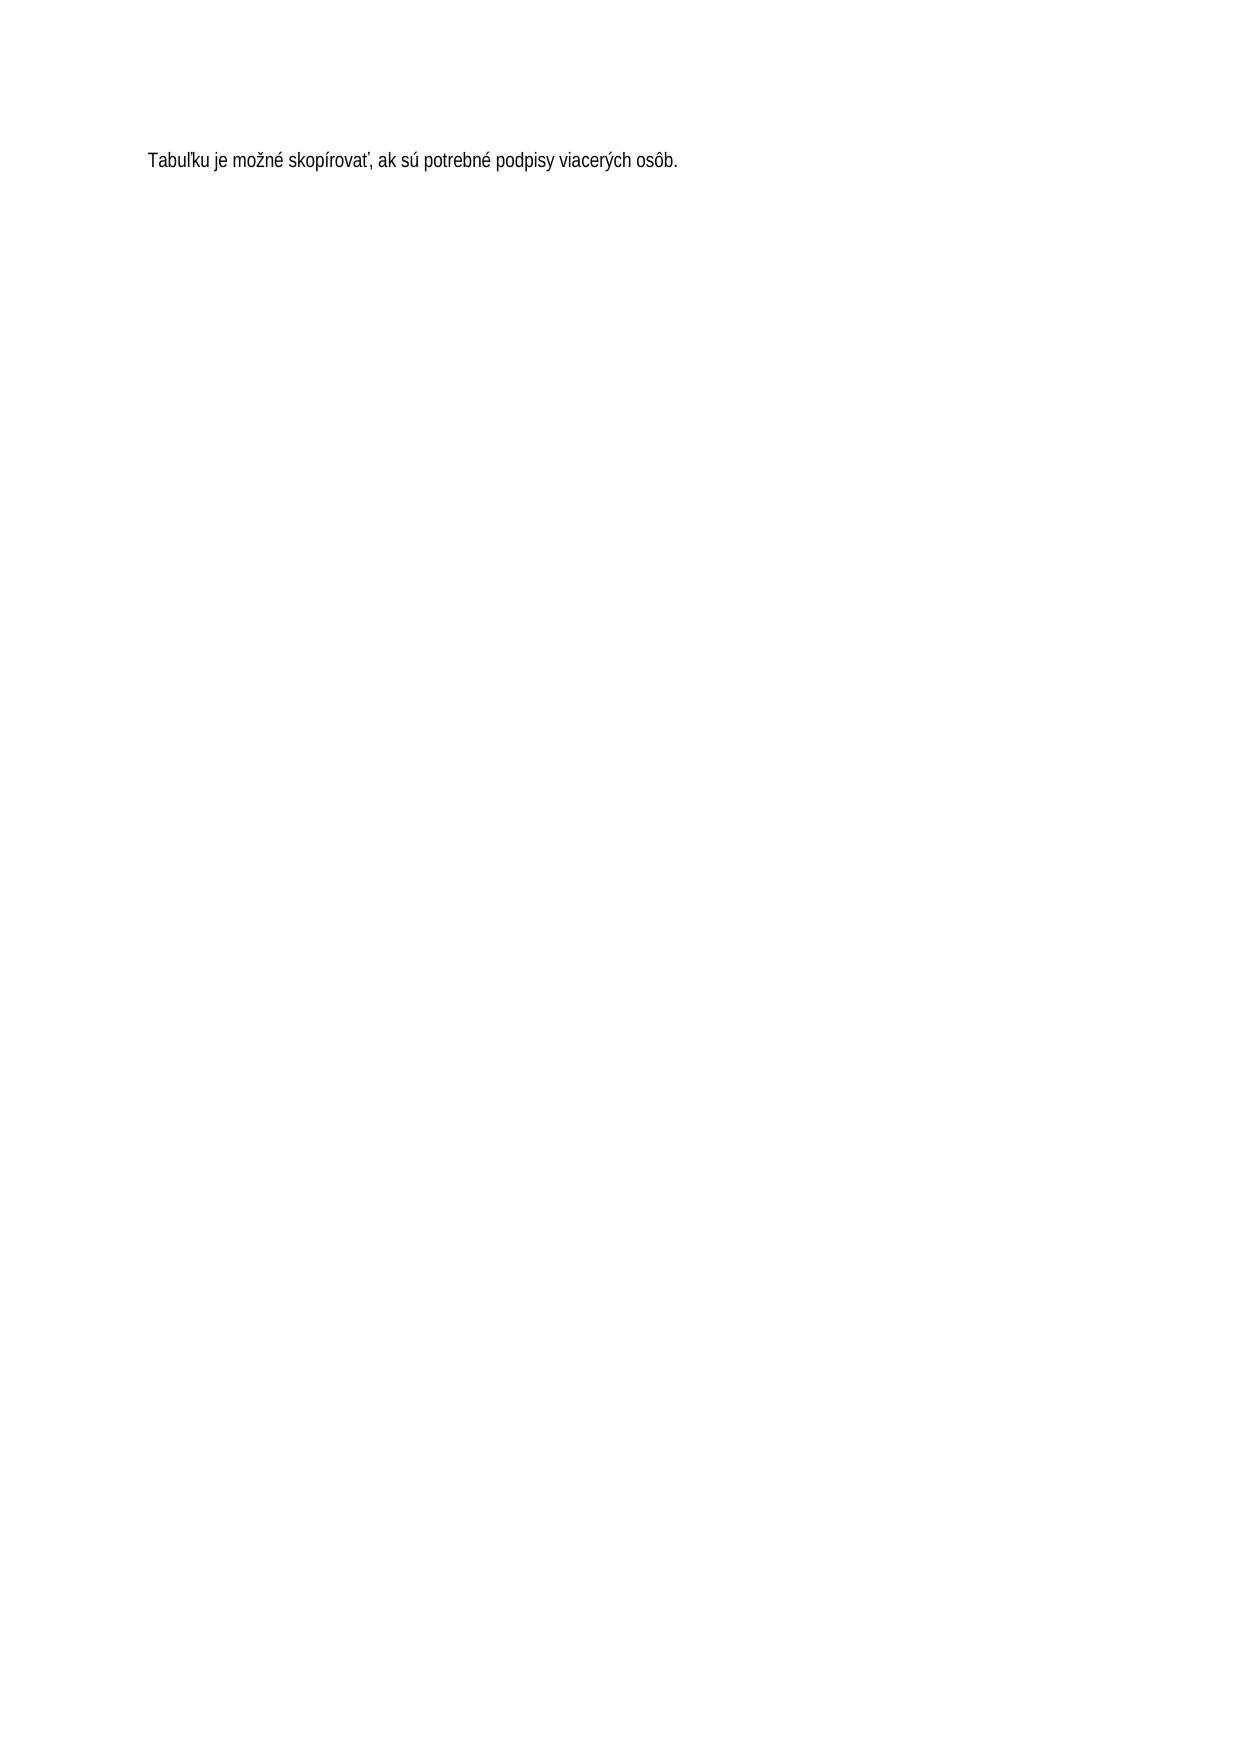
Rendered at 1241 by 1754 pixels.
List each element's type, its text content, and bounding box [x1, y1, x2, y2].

text Tabuľku je možné skopírovať, ak sú potrebné podpisy viacerých osôb. [148, 148, 1093, 172]
